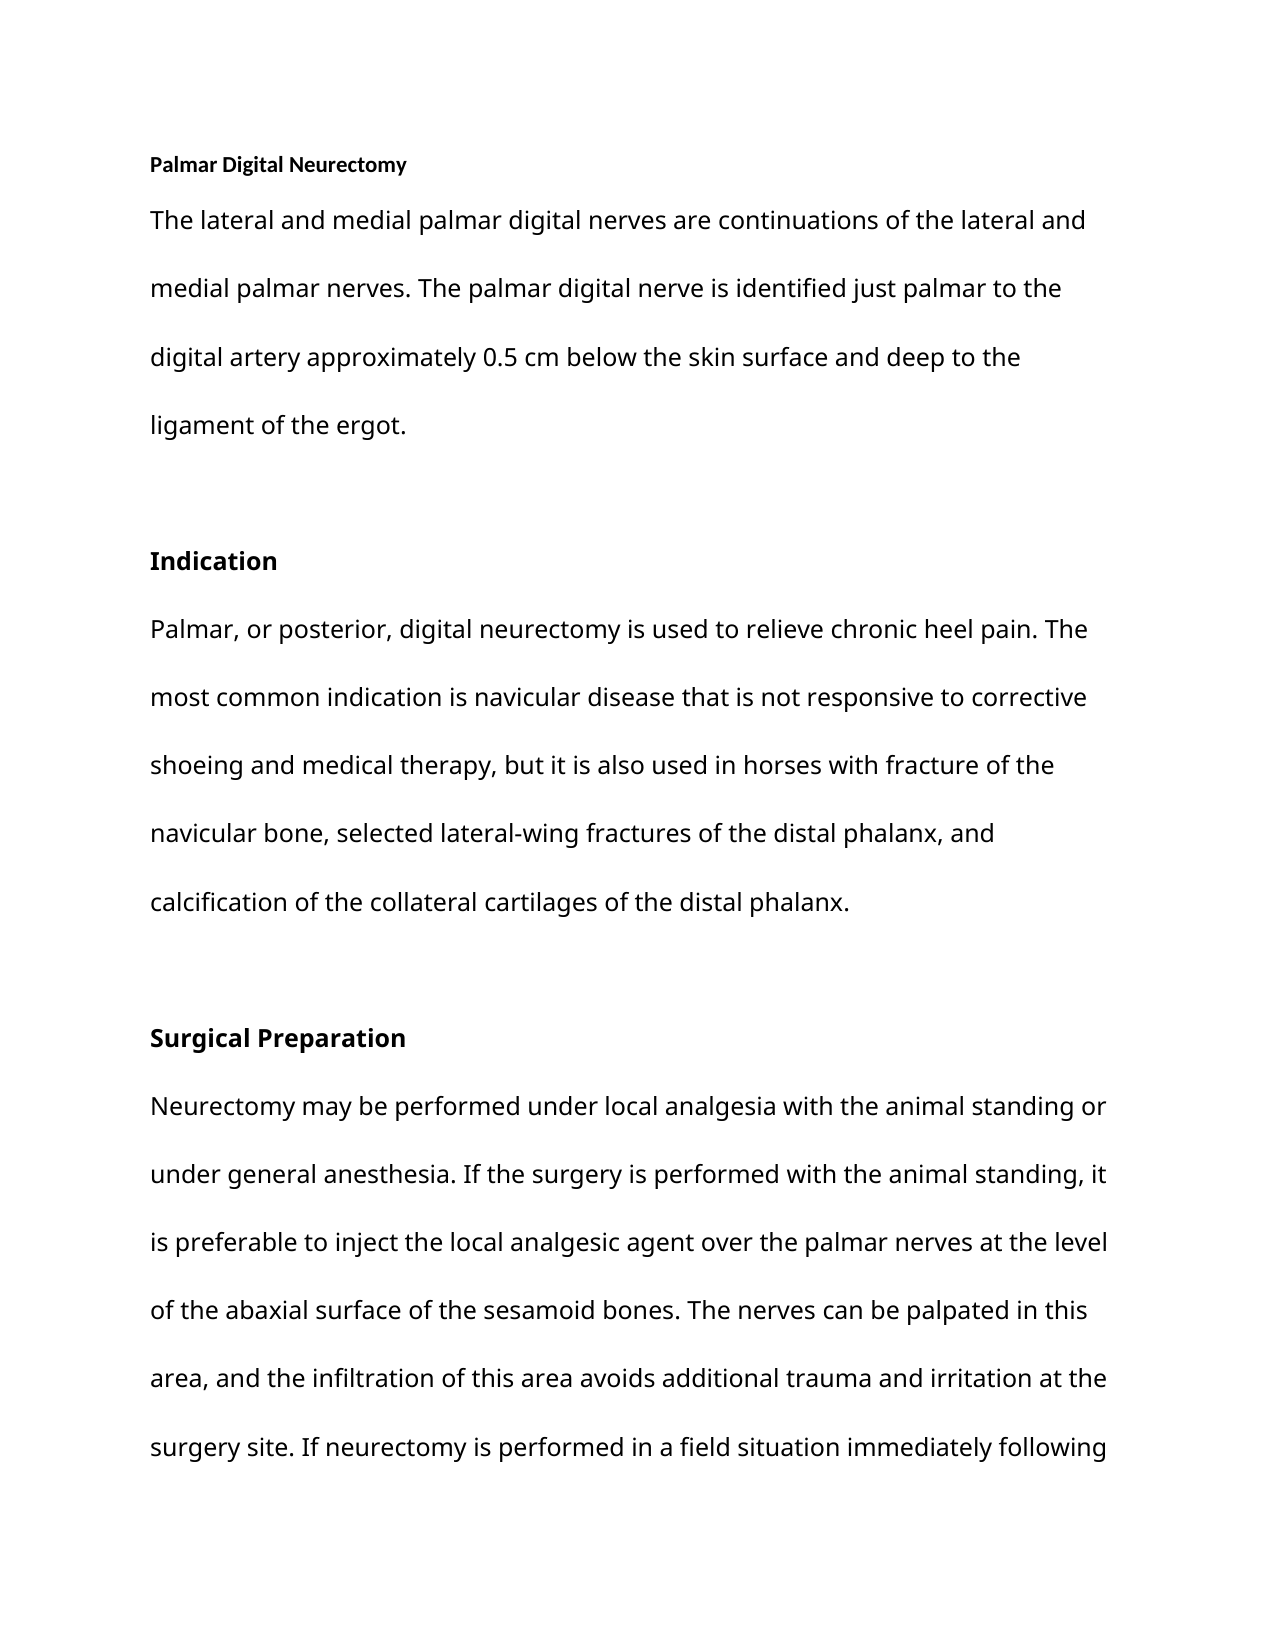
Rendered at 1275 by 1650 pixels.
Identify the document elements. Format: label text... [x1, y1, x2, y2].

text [150, 1089, 1125, 1463]
text Surgical Preparation [150, 1021, 1125, 1054]
text Indication [150, 544, 1125, 578]
text Palmar Digital Neurectomy [150, 150, 1125, 178]
text Palmar, or posterior, digital neurectomy is used to relieve chronic heel pain. The most common indication is navicular disease that is not responsive to corrective shoeing and medical therapy, but it is also used in horses with fracture of the navicular bone, selected lateral-wing fractures of the distal phalanx, and calcification of the collateral cartilages of the distal phalanx. [150, 612, 1125, 918]
text The lateral and medial palmar digital nerves are continuations of the lateral and medial palmar nerves. The palmar digital nerve is identified just palmar to the digital artery approximately 0.5 cm below the skin surface and deep to the ligament of the ergot. [150, 203, 1125, 441]
